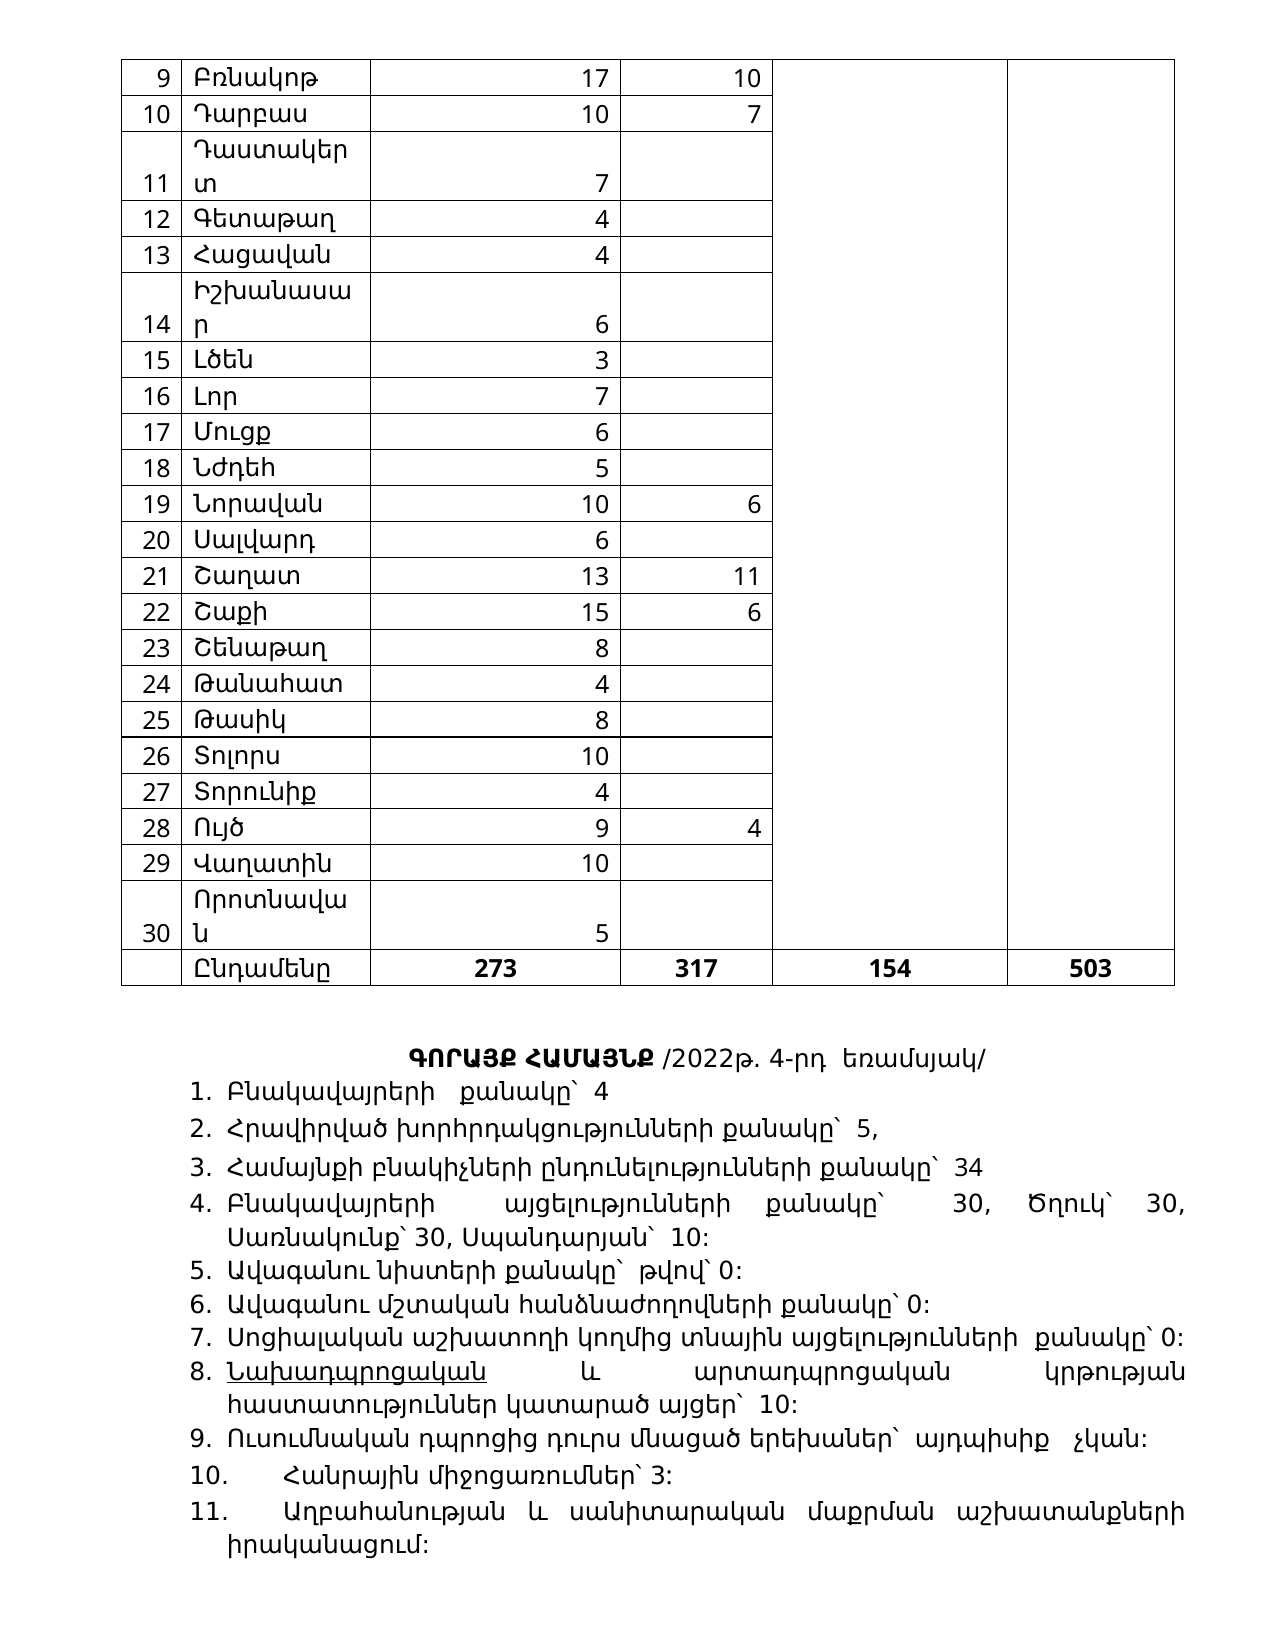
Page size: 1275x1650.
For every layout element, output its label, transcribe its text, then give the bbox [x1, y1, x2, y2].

table_cell 6 [621, 486, 772, 521]
table_cell Շաղատ [182, 558, 370, 593]
table_cell 6 [371, 522, 620, 557]
table_cell 4 [621, 809, 772, 844]
list Համայնքի բնակիչների ընդունելությունների քանակը՝ 34 [189, 1150, 1186, 1184]
table_cell Լոր [182, 378, 370, 413]
table_cell 10 [621, 60, 772, 95]
table_cell 3 [371, 342, 620, 377]
table_cell 4 [371, 774, 620, 808]
table_cell Տոլորս [182, 738, 370, 772]
table_cell Դարբաս [182, 96, 370, 131]
table_cell 503 [1008, 950, 1174, 984]
table_cell 4 [371, 237, 620, 272]
table_cell Իշխանասար [182, 273, 370, 341]
table_cell Հացավան [182, 237, 370, 272]
list Ավագանու մշտական հանձնաժողովների քանակը՝ 0: [189, 1290, 1186, 1319]
table_cell 7 [371, 378, 620, 413]
table_cell 30 [122, 881, 181, 949]
table_cell 19 [122, 486, 181, 521]
table_cell 29 [122, 845, 181, 880]
table_cell 13 [122, 237, 181, 272]
table_cell 21 [122, 558, 181, 593]
table_cell [621, 273, 772, 341]
table_cell Սալվարդ [182, 522, 370, 557]
table_cell [621, 845, 772, 880]
table_cell [621, 201, 772, 236]
table_cell [621, 342, 772, 377]
table_cell Ույծ [182, 809, 370, 844]
table_cell Մուցք [182, 414, 370, 449]
table_cell 15 [122, 342, 181, 377]
table_cell 317 [621, 950, 772, 984]
table_cell 273 [371, 950, 620, 984]
table_cell Նորավան [182, 486, 370, 521]
table_cell 25 [122, 702, 181, 736]
table_cell 6 [371, 414, 620, 449]
table_cell 9 [122, 60, 181, 95]
table_cell 9 [371, 809, 620, 844]
table_cell 8 [371, 702, 620, 736]
table_cell 4 [371, 666, 620, 701]
table_cell 17 [122, 414, 181, 449]
list Հրավիրված խորհրդակցությունների քանակը՝ 5, [189, 1111, 1186, 1145]
list Բնակավայրերի այցելությունների քանակը՝ 30, Ծղուկ՝ 30, Սառնակունք՝ 30, Սպանդարյան՝ 10: [189, 1189, 1186, 1252]
table_cell 6 [371, 273, 620, 341]
table_cell [621, 414, 772, 449]
table_cell 16 [122, 378, 181, 413]
list Բնակավայրերի քանակը՝ 4 [189, 1077, 1186, 1107]
table_cell 154 [773, 950, 1007, 984]
table_cell 22 [122, 594, 181, 629]
table_cell Թանահատ [182, 666, 370, 701]
table_cell 10 [371, 486, 620, 521]
table_cell Վաղատին [182, 845, 370, 880]
table_cell [621, 666, 772, 701]
table_cell [621, 450, 772, 485]
table_cell Շաքի [182, 594, 370, 629]
table_cell 17 [371, 60, 620, 95]
table_cell 15 [371, 594, 620, 629]
table_cell 10 [371, 738, 620, 772]
table_cell Տորունիք [182, 774, 370, 808]
table_cell Բռնակոթ [182, 60, 370, 95]
table_cell 5 [371, 881, 620, 949]
table_cell Ընդամենը [182, 950, 370, 984]
table_cell Թասիկ [182, 702, 370, 736]
table_cell 12 [122, 201, 181, 236]
table_cell 11 [621, 558, 772, 593]
table_cell [621, 237, 772, 272]
list Հանրային միջոցառումներ՝ 3: [189, 1458, 1186, 1492]
table_cell [621, 630, 772, 664]
list Ավագանու նիստերի քանակը՝ թվով՝ 0: [189, 1256, 1186, 1286]
table_cell 8 [371, 630, 620, 664]
table_cell [621, 774, 772, 808]
table_cell 18 [122, 450, 181, 485]
table_cell 10 [371, 96, 620, 131]
table_cell 5 [371, 450, 620, 485]
table_cell [621, 522, 772, 557]
list Ուսումնական դպրոցից դուրս մնացած երեխաներ՝ այդպիսիք չկան: [189, 1424, 1186, 1453]
table_cell Շենաթաղ [182, 630, 370, 664]
table_cell [122, 950, 181, 984]
table_cell 7 [371, 132, 620, 200]
table_cell Գետաթաղ [182, 201, 370, 236]
table_cell Որոտնավան [182, 881, 370, 949]
table_cell [621, 702, 772, 736]
table_cell 23 [122, 630, 181, 664]
list Նախադպրոցական և արտադպրոցական կրթության հաստատություններ կատարած այցեր՝ 10: [189, 1357, 1186, 1420]
text ԳՈՐԱՅՔ ՀԱՄԱՅՆՔ /2022թ. 4-րդ եռամսյակ/ [133, 1044, 1186, 1073]
table_cell Լծեն [182, 342, 370, 377]
table_cell 11 [122, 132, 181, 200]
table_cell 6 [621, 594, 772, 629]
table_cell 14 [122, 273, 181, 341]
table_cell [621, 132, 772, 200]
table_cell [621, 378, 772, 413]
table_cell 10 [371, 845, 620, 880]
table_cell 24 [122, 666, 181, 701]
table_cell 26 [122, 738, 181, 772]
table_cell 10 [122, 96, 181, 131]
table_cell 7 [621, 96, 772, 131]
list Սոցիալական աշխատողի կողմից տնային այցելությունների քանակը՝ 0: [189, 1323, 1186, 1353]
table_cell Նժդեհ [182, 450, 370, 485]
table_cell [621, 738, 772, 772]
list Աղբահանության և սանիտարական մաքրման աշխատանքների իրականացում: [189, 1497, 1186, 1559]
table_cell [621, 881, 772, 949]
table_cell Դաստակերտ [182, 132, 370, 200]
table_cell 28 [122, 809, 181, 844]
table_cell 20 [122, 522, 181, 557]
table_cell 13 [371, 558, 620, 593]
table_cell 27 [122, 774, 181, 808]
table_cell 4 [371, 201, 620, 236]
